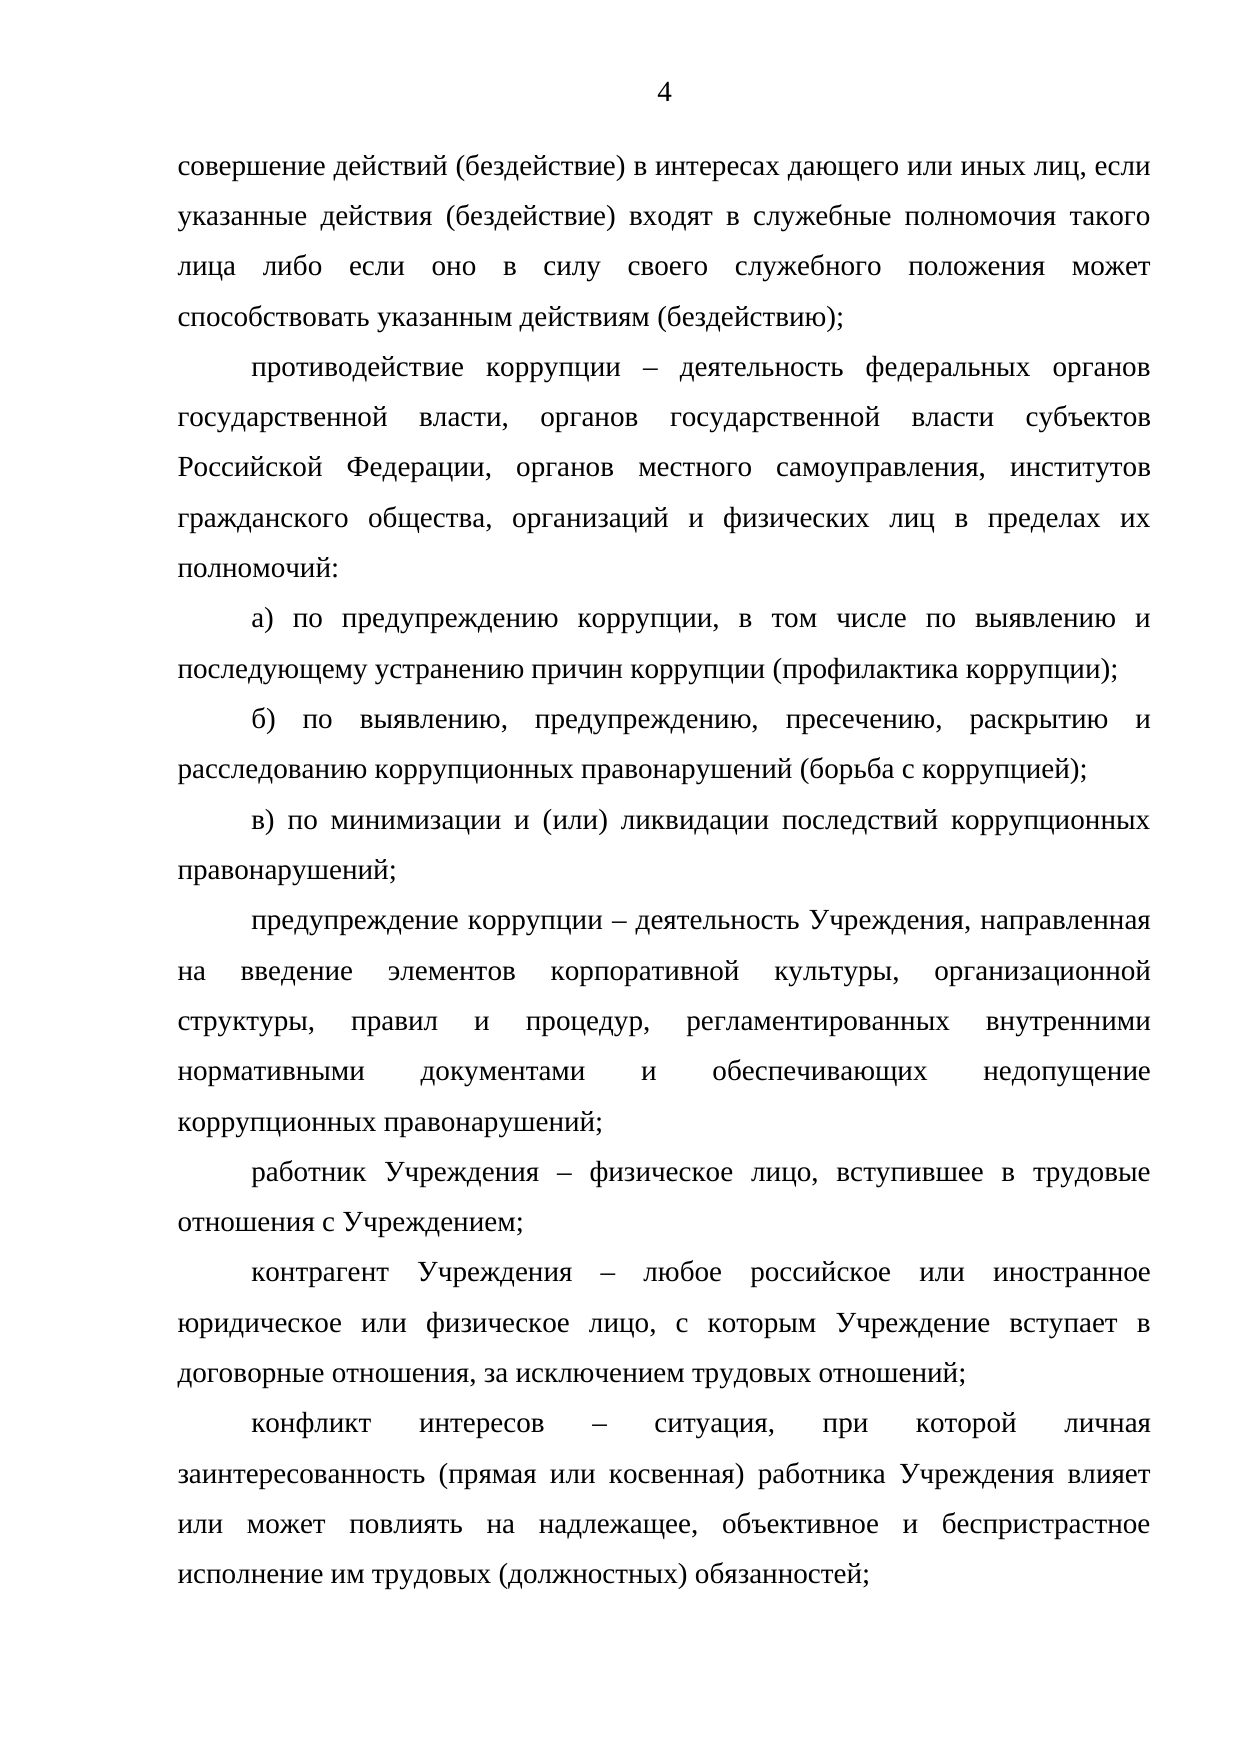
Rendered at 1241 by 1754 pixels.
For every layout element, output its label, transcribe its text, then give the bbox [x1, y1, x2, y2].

text работник Учреждения ‒ физическое лицо, вступившее в трудовые отношения с Учреждением; [177, 1154, 1152, 1238]
text противодействие коррупции ‒ деятельность федеральных органов государственной власти, органов государственной власти субъектов Российской Федерации, органов местного самоуправления, институтов гражданского общества, организаций и физических лиц в пределах их полномочий: [177, 349, 1152, 584]
text конфликт интересов ‒ ситуация, при которой личная заинтересованность (прямая или косвенная) работника Учреждения влияет или может повлиять на надлежащее, объективное и беспристрастное исполнение им трудовых (должностных) обязанностей; [177, 1406, 1152, 1590]
text контрагент Учреждения ‒ любое российское или иностранное юридическое или физическое лицо, с которым Учреждение вступает в договорные отношения, за исключением трудовых отношений; [177, 1254, 1152, 1389]
text б) по выявлению, предупреждению, пресечению, раскрытию и расследованию коррупционных правонарушений (борьба с коррупцией); [177, 701, 1152, 785]
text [177, 148, 1152, 332]
text а) по предупреждению коррупции, в том числе по выявлению и последующему устранению причин коррупции (профилактика коррупции); [177, 601, 1152, 684]
text предупреждение коррупции ‒ деятельность Учреждения, направленная на введение элементов корпоративной культуры, организационной структуры, правил и процедур, регламентированных внутренними нормативными документами и обеспечивающих недопущение коррупционных правонарушений; [177, 902, 1152, 1137]
text в) по минимизации и (или) ликвидации последствий коррупционных правонарушений; [177, 802, 1152, 886]
